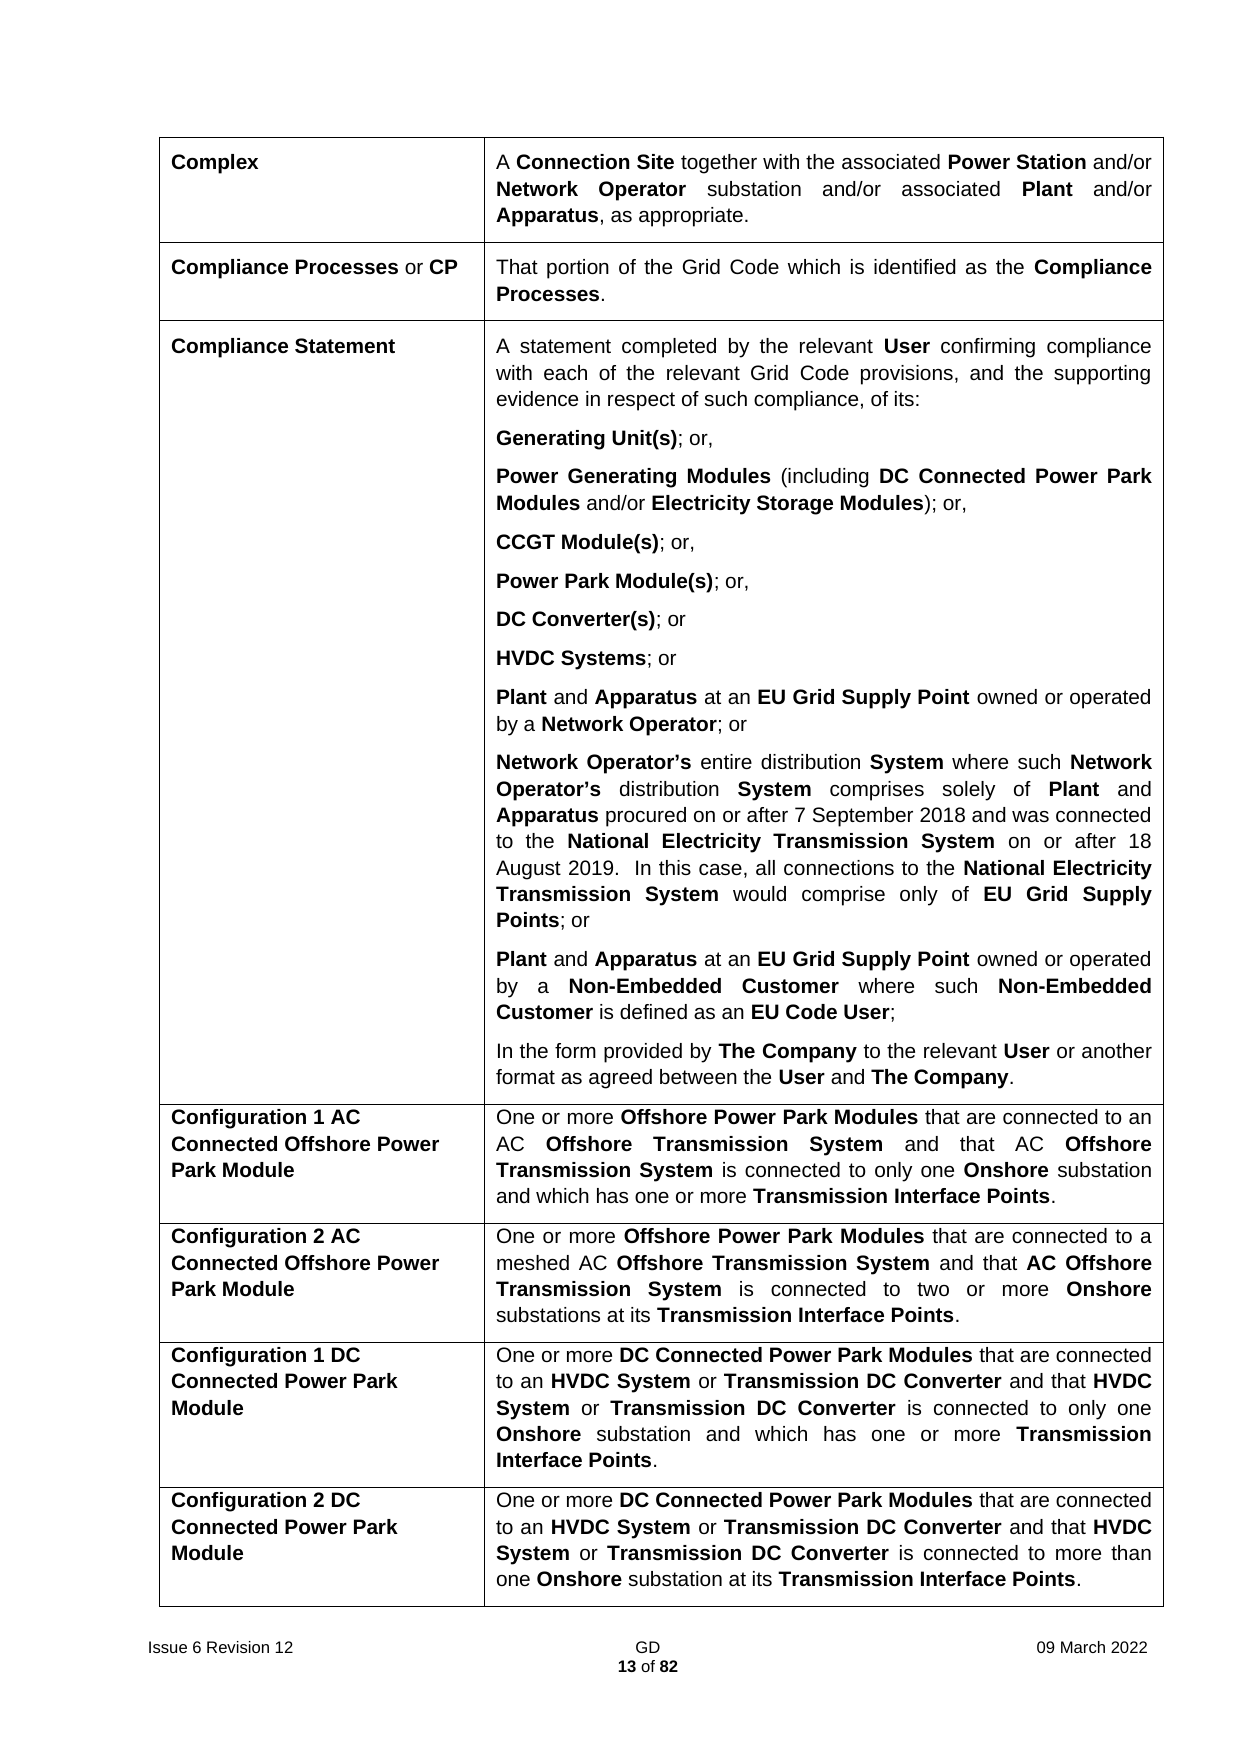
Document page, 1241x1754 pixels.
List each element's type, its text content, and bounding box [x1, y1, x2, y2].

table_cell Configuration 1 AC Connected Offshore Power Park Module [160, 1105, 484, 1223]
table_cell A statement completed by the relevant User confirming compliance with each of the relevant Grid Code provisions, and the supporting evidence in respect of such compliance, of its: Generating Unit(s); or, Power Generating Modules (including DC Connected Power Park Modules and/or Electricity Storage Modules); or, CCGT Module(s); or, Power Park Module(s); or, DC Converter(s); or HVDC Systems; or Plant and Apparatus at an EU Grid Supply Point owned or operated by a Network Operator; or Network Operator’s entire distribution System where such Network Operator’s distribution System comprises solely of Plant and Apparatus procured on or after 7 September 2018 and was connected to the National Electricity Transmission System on or after 18 August 2019. In this case, all connections to the National Electricity Transmission System would comprise only of EU Grid Supply Points; or Plant and Apparatus at an EU Grid Supply Point owned or operated by a Non-Embedded Customer where such Non-Embedded Customer is defined as an EU Code User; In the form provided by The Company to the relevant User or another format as agreed between the User and The Company. [485, 321, 1163, 1104]
table_cell Complex [160, 138, 484, 242]
table_cell One or more DC Connected Power Park Modules that are connected to an HVDC System or Transmission DC Converter and that HVDC System or Transmission DC Converter is connected to more than one Onshore substation at its Transmission Interface Points. [485, 1488, 1163, 1606]
table_cell One or more Offshore Power Park Modules that are connected to a meshed AC Offshore Transmission System and that AC Offshore Transmission System is connected to two or more Onshore substations at its Transmission Interface Points. [485, 1224, 1163, 1342]
table_cell Configuration 1 DC Connected Power Park Module [160, 1343, 484, 1487]
table_cell Compliance Statement [160, 321, 484, 1104]
table_cell Compliance Processes or CP [160, 243, 484, 320]
table_cell One or more Offshore Power Park Modules that are connected to an AC Offshore Transmission System and that AC Offshore Transmission System is connected to only one Onshore substation and which has one or more Transmission Interface Points. [485, 1105, 1163, 1223]
table_cell One or more DC Connected Power Park Modules that are connected to an HVDC System or Transmission DC Converter and that HVDC System or Transmission DC Converter is connected to only one Onshore substation and which has one or more Transmission Interface Points. [485, 1343, 1163, 1487]
table_cell Configuration 2 AC Connected Offshore Power Park Module [160, 1224, 484, 1342]
table_cell A Connection Site together with the associated Power Station and/or Network Operator substation and/or associated Plant and/or Apparatus, as appropriate. [485, 138, 1163, 242]
table_cell Configuration 2 DC Connected Power Park Module [160, 1488, 484, 1606]
table_cell That portion of the Grid Code which is identified as the Compliance Processes. [485, 243, 1163, 320]
